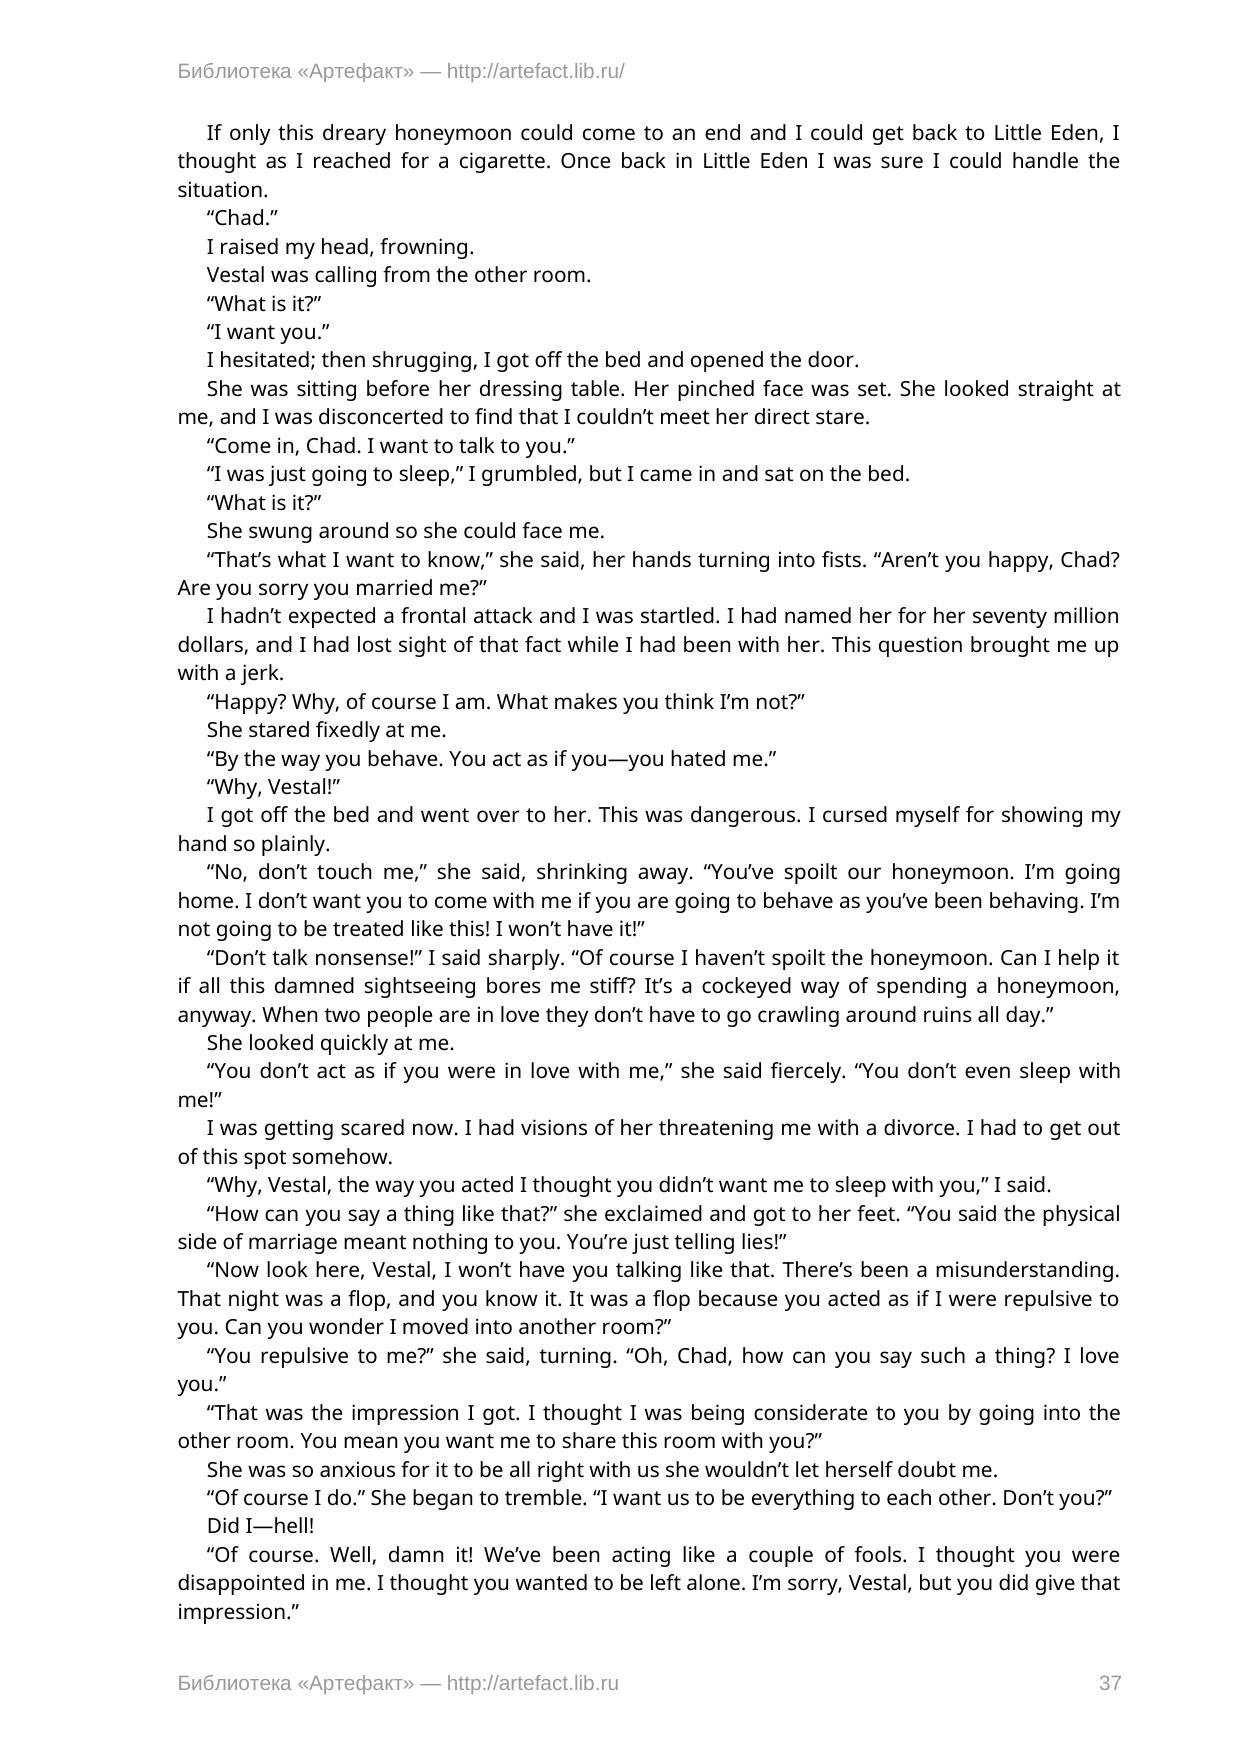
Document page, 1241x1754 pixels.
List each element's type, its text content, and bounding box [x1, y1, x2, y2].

text Vestal was calling from the other room. [177, 260, 1122, 289]
text “Now look here, Vestal, I won’t have you talking like that. There’s been a misunderstanding. That night was a flop, and you know it. It was a flop because you acted as if I were repulsive to you. Can you wonder I moved into another room?” [177, 1256, 1122, 1341]
text “Of course I do.” She began to tremble. “I want us to be everything to each other. Don’t you?” [177, 1483, 1122, 1512]
text “You repulsive to me?” she said, turning. “Oh, Chad, how can you say such a thing? I love you.” [177, 1341, 1122, 1398]
text “Chad.” [177, 203, 1122, 232]
text “No, don’t touch me,” she said, shrinking away. “You’ve spoilt our honeymoon. I’m going home. I don’t want you to come with me if you are going to behave as you’ve been behaving. I’m not going to be treated like this! I won’t have it!” [177, 857, 1122, 943]
text “Why, Vestal, the way you acted I thought you didn’t want me to sleep with you,” I said. [177, 1170, 1122, 1199]
text “I was just going to sleep,” I grumbled, but I came in and sat on the bed. [177, 459, 1122, 488]
text She was so anxious for it to be all right with us she wouldn’t let herself doubt me. [177, 1455, 1122, 1483]
text “By the way you behave. You act as if you—you hated me.” [177, 744, 1122, 772]
text I was getting scared now. I had visions of her threatening me with a divorce. I had to get out of this spot somehow. [177, 1113, 1122, 1170]
text “How can you say a thing like that?” she exclaimed and got to her feet. “You said the physical side of marriage meant nothing to you. You’re just telling lies!” [177, 1199, 1122, 1256]
text “Come in, Chad. I want to talk to you.” [177, 431, 1122, 459]
text “What is it?” [177, 488, 1122, 516]
text If only this dreary honeymoon could come to an end and I could get back to Little Eden, I thought as I reached for a cigarette. Once back in Little Eden I was sure I could handle the situation. [177, 118, 1122, 203]
text “That was the impression I got. I thought I was being considerate to you by going into the other room. You mean you want me to share this room with you?” [177, 1398, 1122, 1455]
text “Don’t talk nonsense!” I said sharply. “Of course I haven’t spoilt the honeymoon. Can I help it if all this damned sightseeing bores me stiff? It’s a cockeyed way of spending a honeymoon, anyway. When two people are in love they don’t have to go crawling around ruins all day.” [177, 943, 1122, 1028]
text I raised my head, frowning. [177, 232, 1122, 260]
text She was sitting before her dressing table. Her pinched face was set. She looked straight at me, and I was disconcerted to find that I couldn’t meet her direct stare. [177, 374, 1122, 431]
text “That’s what I want to know,” she said, her hands turning into fists. “Aren’t you happy, Chad? Are you sorry you married me?” [177, 545, 1122, 602]
text She looked quickly at me. [177, 1028, 1122, 1057]
text “What is it?” [177, 289, 1122, 317]
text “I want you.” [177, 317, 1122, 346]
text “You don’t act as if you were in love with me,” she said fiercely. “You don’t even sleep with me!” [177, 1057, 1122, 1113]
text I hadn’t expected a frontal attack and I was startled. I had named her for her seventy million dollars, and I had lost sight of that fact while I had been with her. This question brought me up with a jerk. [177, 602, 1122, 687]
text She swung around so she could face me. [177, 516, 1122, 545]
text “Of course. Well, damn it! We’ve been acting like a couple of fools. I thought you were disappointed in me. I thought you wanted to be left alone. I’m sorry, Vestal, but you did give that impression.” [177, 1540, 1122, 1625]
text Did I—hell! [177, 1512, 1122, 1540]
text She stared fixedly at me. [177, 715, 1122, 744]
text “Happy? Why, of course I am. What makes you think I’m not?” [177, 687, 1122, 715]
text “Why, Vestal!” [177, 772, 1122, 801]
text I got off the bed and went over to her. This was dangerous. I cursed myself for showing my hand so plainly. [177, 801, 1122, 857]
text I hesitated; then shrugging, I got off the bed and opened the door. [177, 346, 1122, 374]
